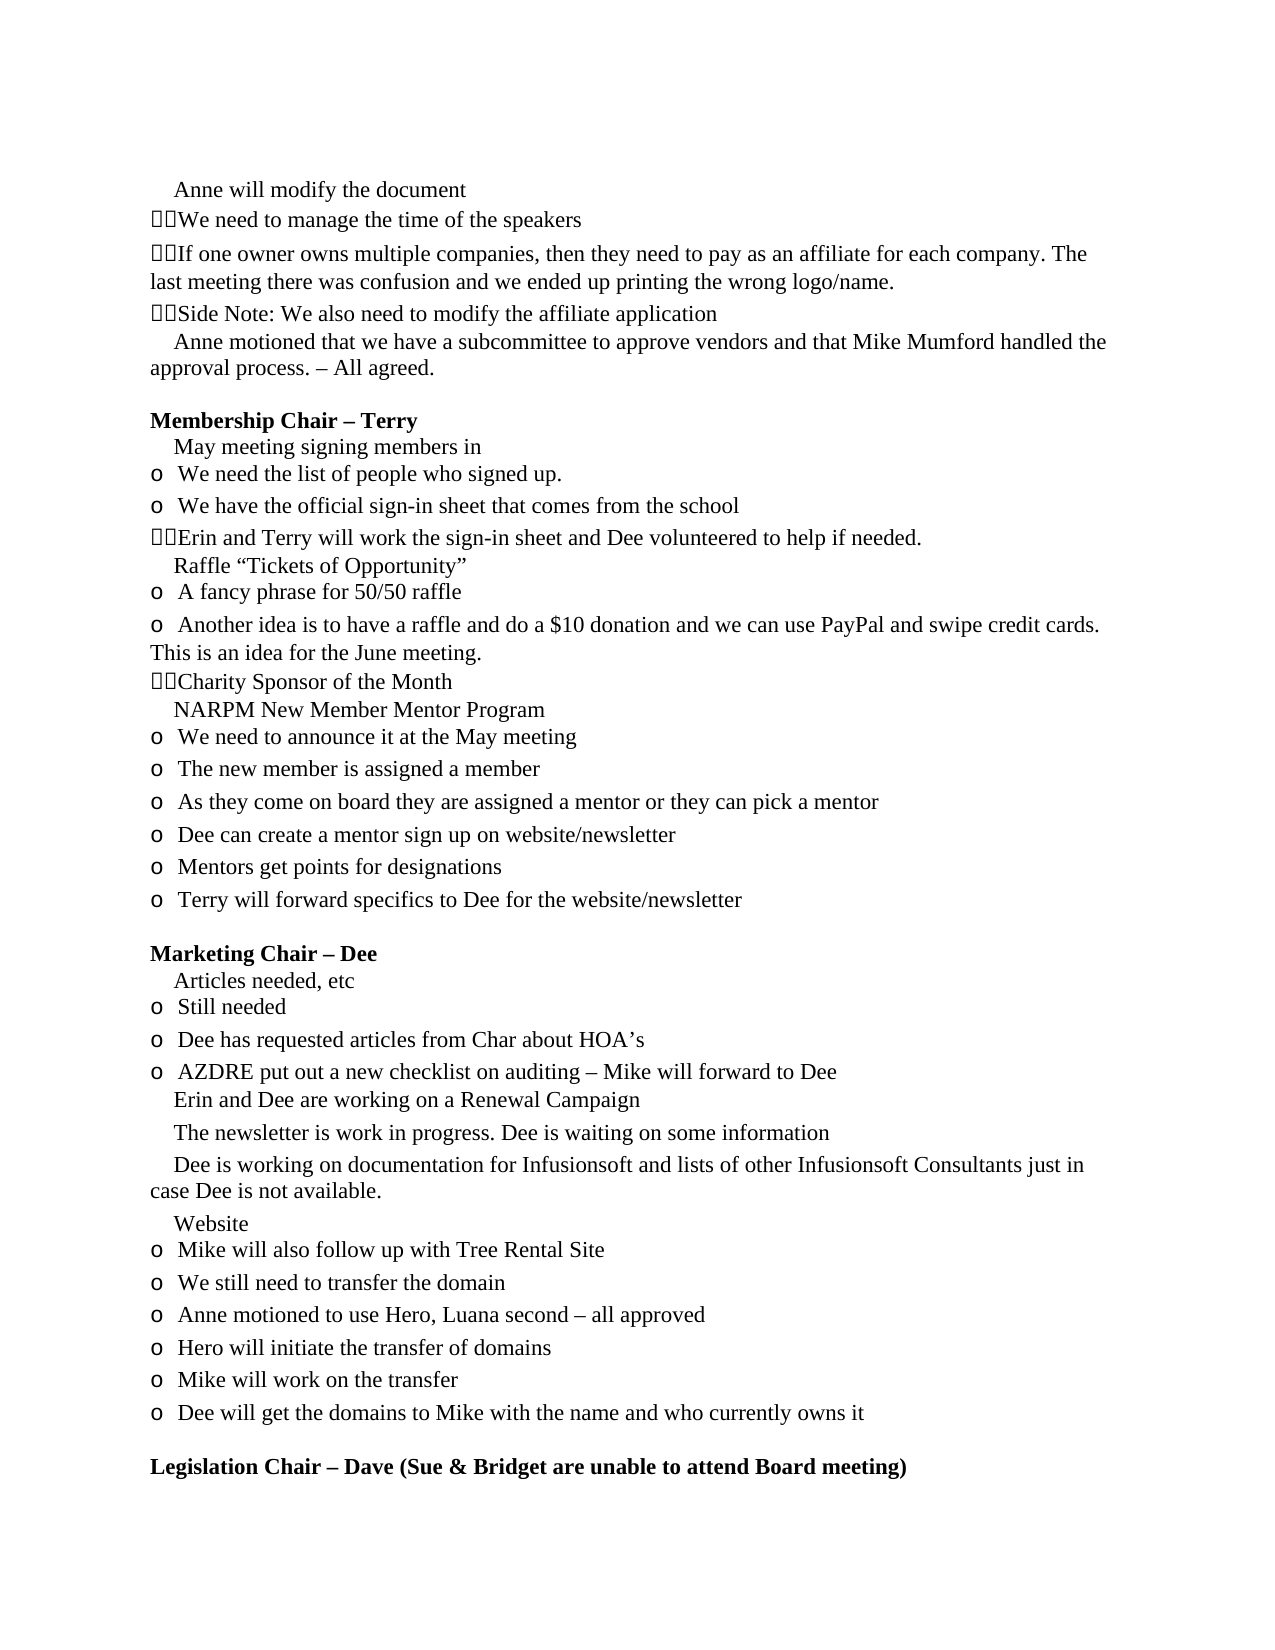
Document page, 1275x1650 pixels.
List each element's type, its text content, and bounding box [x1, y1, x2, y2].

text Erin and Terry will work the sign-in sheet and Dee volunteered to help if needed. [150, 521, 1125, 552]
text  Website [150, 1210, 1125, 1236]
text Marketing Chair – Dee [150, 940, 1125, 967]
text Charity Sponsor of the Month [150, 665, 1125, 696]
text o As they come on board they are assigned a mentor or they can pick a mentor [150, 788, 1125, 816]
text o Another idea is to have a raffle and do a $10 donation and we can use PayPal and swipe credit cards. This is an idea for the June meeting. [150, 611, 1125, 665]
text  Articles needed, etc [150, 967, 1125, 993]
text Membership Chair – Terry [150, 407, 1125, 433]
text We need to manage the time of the speakers [150, 203, 1125, 234]
text Side Note: We also need to modify the affiliate application [150, 297, 1125, 328]
text  Dee is working on documentation for Infusionsoft and lists of other Infusionsoft Consultants just in case Dee is not available. [150, 1151, 1125, 1204]
text  May meeting signing members in [150, 433, 1125, 460]
text o Dee will get the domains to Mike with the name and who currently owns it [150, 1399, 1125, 1427]
text o Terry will forward specifics to Dee for the website/newsletter [150, 886, 1125, 914]
text o Mike will also follow up with Tree Rental Site [150, 1236, 1125, 1264]
text o Mike will work on the transfer [150, 1366, 1125, 1394]
text o AZDRE put out a new checklist on auditing – Mike will forward to Dee [150, 1058, 1125, 1087]
text  Erin and Dee are working on a Renewal Campaign [150, 1087, 1125, 1113]
text o We need to announce it at the May meeting [150, 723, 1125, 751]
text  The newsletter is work in progress. Dee is waiting on some information [150, 1119, 1125, 1145]
text o Still needed [150, 993, 1125, 1021]
text o A fancy phrase for 50/50 raffle [150, 578, 1125, 606]
text If one owner owns multiple companies, then they need to pay as an affiliate for each company. The last meeting there was confusion and we ended up printing the wrong logo/name. [150, 237, 1125, 294]
text o We have the official sign-in sheet that comes from the school [150, 492, 1125, 521]
text o Hero will initiate the transfer of domains [150, 1334, 1125, 1362]
text  Raffle “Tickets of Opportunity” [150, 552, 1125, 578]
text o Dee can create a mentor sign up on website/newsletter [150, 821, 1125, 849]
text o Dee has requested articles from Char about HOA’s [150, 1026, 1125, 1054]
text o We need the list of people who signed up. [150, 460, 1125, 488]
text  Anne motioned that we have a subcommittee to approve vendors and that Mike Mumford handled the approval process. – All agreed. [150, 328, 1125, 381]
text o We still need to transfer the domain [150, 1269, 1125, 1297]
text Legislation Chair – Dave (Sue & Bridget are unable to attend Board meeting) [150, 1453, 1125, 1479]
text  NARPM New Member Mentor Program [150, 696, 1125, 723]
text  Anne will modify the document [150, 176, 1125, 203]
text o Mentors get points for designations [150, 853, 1125, 881]
text o Anne motioned to use Hero, Luana second – all approved [150, 1301, 1125, 1329]
text o The new member is assigned a member [150, 755, 1125, 784]
